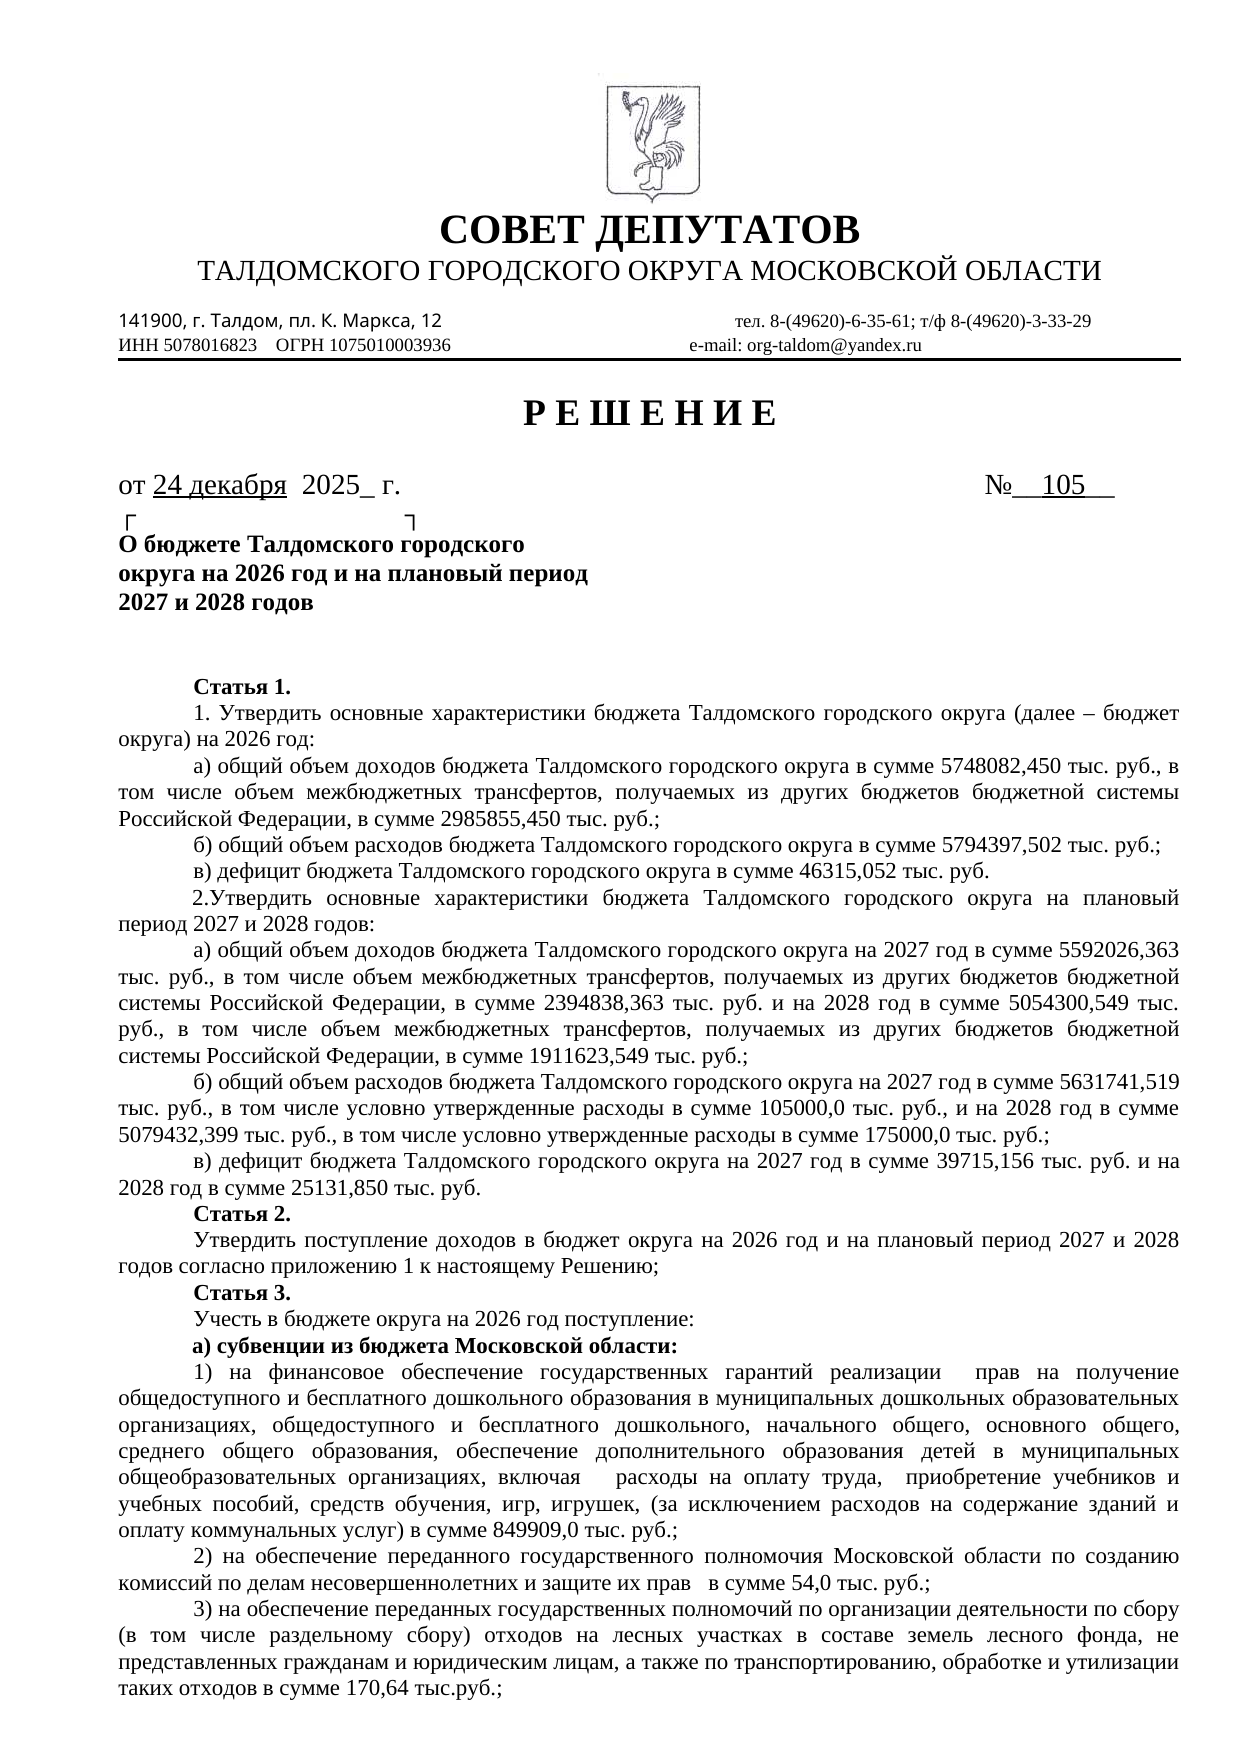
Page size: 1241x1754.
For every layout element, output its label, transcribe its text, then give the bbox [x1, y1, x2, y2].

text 2.Утвердить основные характеристики бюджета Талдомского городского округа на плановый период 2027 и 2028 годов: [118, 884, 1181, 936]
text Учесть в бюджете округа на 2026 год поступление: [118, 1305, 1181, 1332]
text 2027 и 2028 годов [118, 587, 1181, 615]
text а) субвенции из бюджета Московской области: [118, 1332, 1181, 1358]
text Статья 1. [118, 673, 1181, 699]
text ИНН 5078016823 ОГРН 1075010003936 e-mail: org-taldom@yandex.ru [118, 332, 1181, 358]
text ┌ ┐ [118, 500, 1181, 529]
text Утвердить поступление доходов в бюджет округа на 2026 год и на плановый период 2027 и 2028 годов согласно приложению 1 к настоящему Решению; [118, 1226, 1181, 1279]
text округа на 2026 год и на плановый период [118, 558, 1181, 587]
text 1) на финансовое обеспечение государственных гарантий реализации прав на получение общедоступного и бесплатного дошкольного образования в муниципальных дошкольных образовательных организациях, общедоступного и бесплатного дошкольного, начального общего, основного общего, среднего общего образования, обеспечение дополнительного образования детей в муниципальных общеобразовательных организациях, включая расходы на оплату труда, приобретение учебников и учебных пособий, средств обучения, игр, игрушек, (за исключением расходов на содержание зданий и оплату коммунальных услуг) в сумме 849909,0 тыс. руб.; [118, 1358, 1181, 1542]
text 3) на обеспечение переданных государственных полномочий по организации деятельности по сбору (в том числе раздельному сбору) отходов на лесных участках в составе земель лесного фонда, не представленных гражданам и юридическим лицам, а также по транспортированию, обработке и утилизации таких отходов в сумме 170,64 тыс.руб.; [118, 1595, 1181, 1701]
text от 24 декабря 2025_ г. №__105__ [118, 467, 1181, 500]
text в) дефицит бюджета Талдомского городского округа в сумме 46315,052 тыс. руб. [118, 857, 1181, 884]
text а) общий объем доходов бюджета Талдомского городского округа на 2027 год в сумме 5592026,363 тыс. руб., в том числе объем межбюджетных трансфертов, получаемых из других бюджетов бюджетной системы Российской Федерации, в сумме 2394838,363 тыс. руб. и на 2028 год в сумме 5054300,549 тыс. руб., в том числе объем межбюджетных трансфертов, получаемых из других бюджетов бюджетной системы Российской Федерации, в сумме 1911623,549 тыс. руб.; [118, 936, 1181, 1068]
text 141900, г. Талдом, пл. К. Маркса, 12 тел. 8-(49620)-6-35-61; т/ф 8-(49620)-3-33-29 [118, 309, 1181, 332]
picture [597, 73, 702, 205]
text СОВЕТ ДЕПУТАТОВ [118, 205, 1181, 253]
text в) дефицит бюджета Талдомского городского округа на 2027 год в сумме 39715,156 тыс. руб. и на 2028 год в сумме 25131,850 тыс. руб. [118, 1147, 1181, 1200]
text 2) на обеспечение переданного государственного полномочия Московской области по созданию комиссий по делам несовершеннолетних и защите их прав в сумме 54,0 тыс. руб.; [118, 1542, 1181, 1595]
text б) общий объем расходов бюджета Талдомского городского округа на 2027 год в сумме 5631741,519 тыс. руб., в том числе условно утвержденные расходы в сумме 105000,0 тыс. руб., и на 2028 год в сумме 5079432,399 тыс. руб., в том числе условно утвержденные расходы в сумме 175000,0 тыс. руб.; [118, 1068, 1181, 1147]
text 1. Утвердить основные характеристики бюджета Талдомского городского округа (далее – бюджет округа) на 2026 год: [118, 699, 1181, 752]
text Статья 3. [118, 1279, 1181, 1305]
text Статья 2. [118, 1200, 1181, 1226]
text б) общий объем расходов бюджета Талдомского городского округа в сумме 5794397,502 тыс. руб.; [118, 831, 1181, 857]
text а) общий объем доходов бюджета Талдомского городского округа в сумме 5748082,450 тыс. руб., в том числе объем межбюджетных трансфертов, получаемых из других бюджетов бюджетной системы Российской Федерации, в сумме 2985855,450 тыс. руб.; [118, 752, 1181, 831]
text О бюджете Талдомского городского [118, 529, 1181, 558]
text ТАЛДОМСКОГО ГОРОДСКОГО ОКРУГА МОСКОВСКОЙ ОБЛАСТИ [118, 253, 1181, 286]
text Р Е Ш Е Н И Е [118, 390, 1181, 433]
